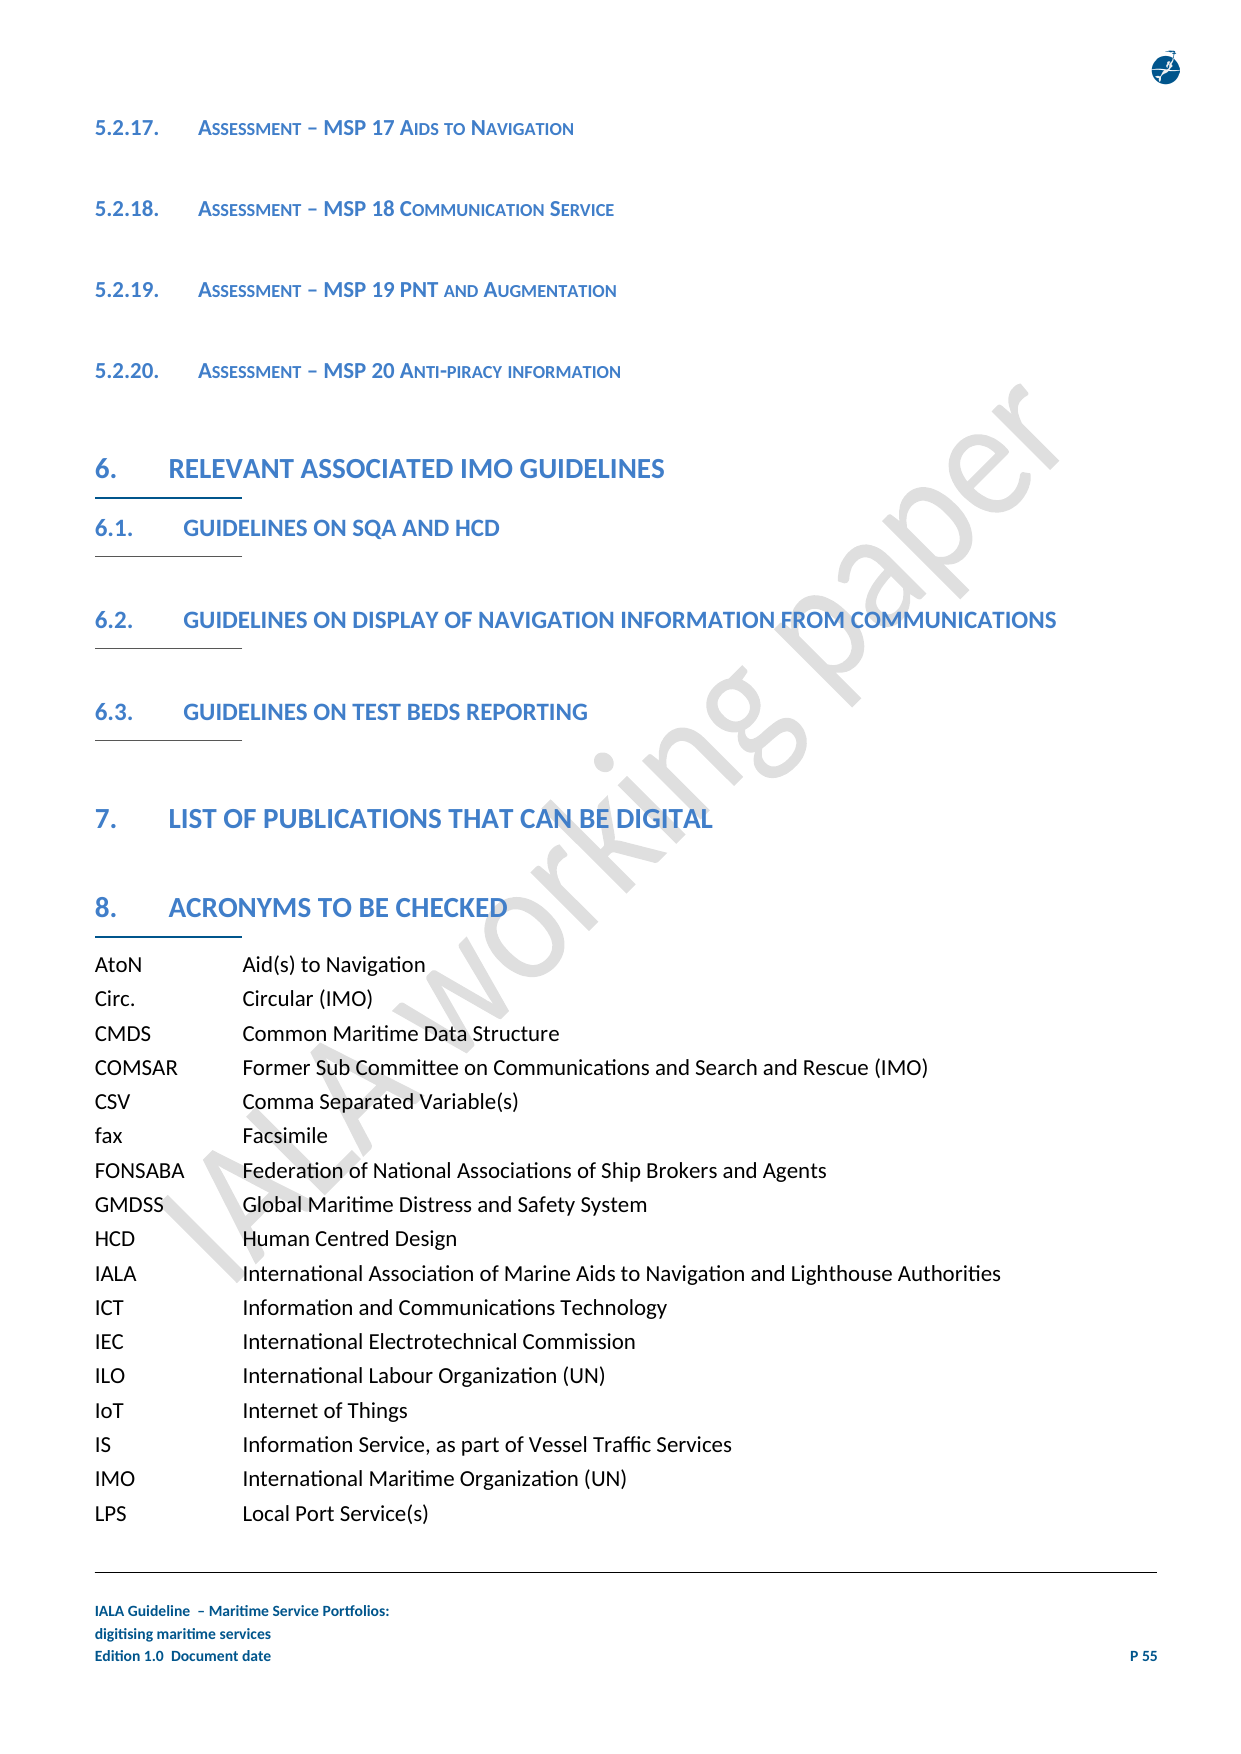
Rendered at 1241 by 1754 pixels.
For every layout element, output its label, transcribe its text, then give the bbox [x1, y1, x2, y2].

subtitle ACRONYMS To be checked [94, 889, 1157, 924]
subtitle Assessment – MSP 19 PNT and Augmentation [94, 276, 1157, 304]
subtitle Guidelines on test beds reporting [94, 696, 1157, 726]
text fax Facsimile [94, 1122, 1157, 1150]
text IALA International Association of Marine Aids to Navigation and Lighthouse Authorities [94, 1259, 1157, 1287]
text Circ. Circular (IMO) [94, 984, 1157, 1013]
subtitle Assessment – MSP 20 Anti-piracy information [94, 357, 1157, 385]
text AtoN Aid(s) to Navigation [94, 950, 1157, 978]
text IS Information Service, as part of Vessel Traffic Services [94, 1430, 1157, 1458]
text IMO International Maritime Organization (UN) [94, 1464, 1157, 1492]
text CMDS Common Maritime Data Structure [94, 1019, 1157, 1047]
subtitle RELEVANT ASSOCIATED IMO GUIDELINES [94, 450, 1157, 486]
text LPS Local Port Service(s) [94, 1499, 1157, 1527]
subtitle LIST OF PUBLICATIONS THAT CAN BE DIGITAL [94, 800, 1157, 836]
text HCD Human Centred Design [94, 1224, 1157, 1252]
text FONSABA Federation of National Associations of Ship Brokers and Agents [94, 1156, 1157, 1184]
text IoT Internet of Things [94, 1396, 1157, 1424]
text COMSAR Former Sub Committee on Communications and Search and Rescue (IMO) [94, 1053, 1157, 1081]
text IEC International Electrotechnical Commission [94, 1327, 1157, 1355]
subtitle Assessment – MSP 18 Communication Service [94, 194, 1157, 223]
subtitle Guidelines on Display of navigation information from communications [94, 604, 1157, 634]
text GMDSS Global Maritime Distress and Safety System [94, 1190, 1157, 1218]
text CSV Comma Separated Variable(s) [94, 1087, 1157, 1115]
picture [1120, 0, 1239, 119]
subtitle Assessment – MSP 17 Aids to Navigation [94, 113, 1157, 142]
text ICT Information and Communications Technology [94, 1293, 1157, 1321]
text ILO International Labour Organization (UN) [94, 1362, 1157, 1389]
subtitle Guidelines on SQA and HCD [94, 512, 1157, 542]
